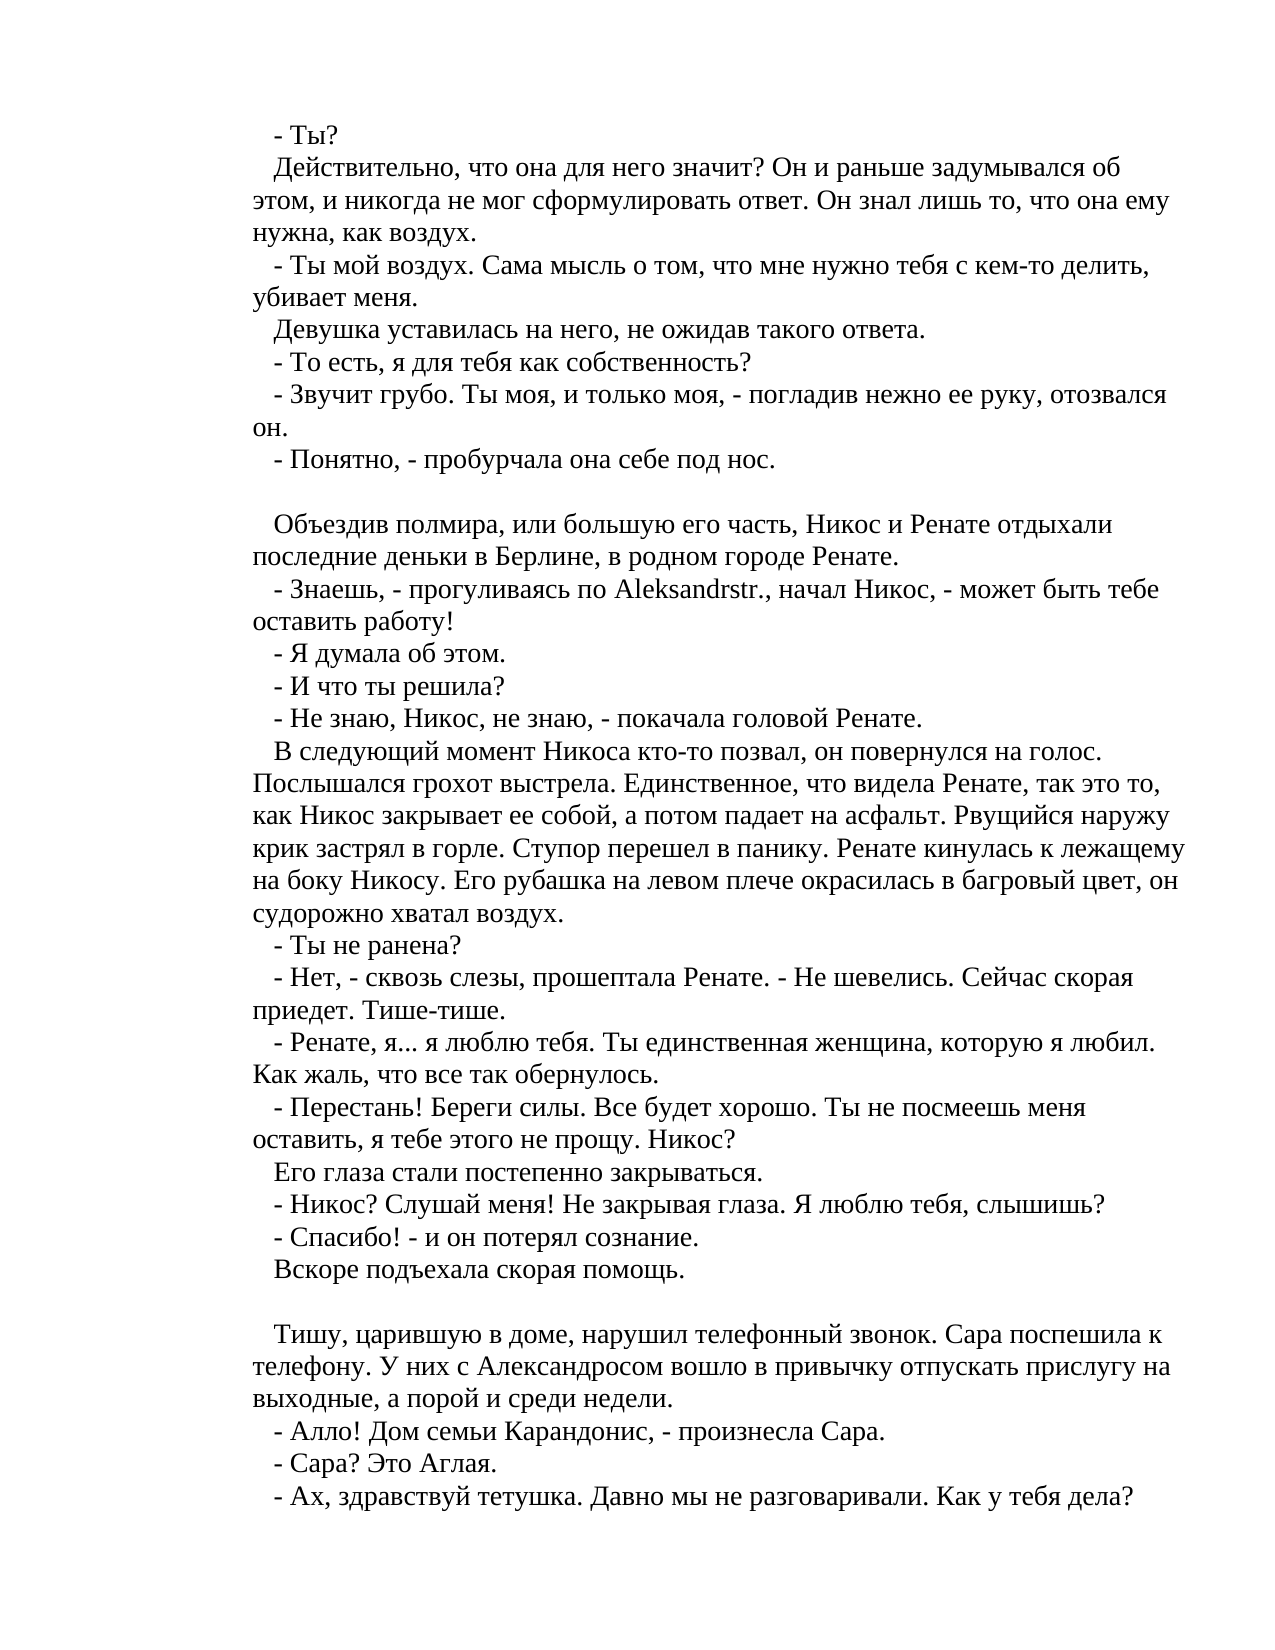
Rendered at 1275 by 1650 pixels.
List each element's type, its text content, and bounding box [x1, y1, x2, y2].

text - То есть, я для тебя как собственность? [252, 345, 1186, 377]
text - Знаешь, - прогуливаясь по Aleksandrstr., начал Никос, - может быть тебе оставить работу! [252, 572, 1186, 636]
text - Перестань! Береги силы. Все будет хорошо. Ты не посмеешь меня оставить, я тебе этого не прощу. Никос? [252, 1090, 1186, 1155]
text Действительно, что она для него значит? Он и раньше задумывался об этом, и никогда не мог сформулировать ответ. Он знал лишь то, что она ему нужна, как воздух. [252, 151, 1186, 248]
text В следующий момент Никоса кто-то позвал, он повернулся на голос. Послышался грохот выстрела. Единственное, что видела Ренате, так это то, как Никос закрывает ее собой, а потом падает на асфальт. Рвущийся наружу крик застрял в горле. Ступор перешел в панику. Ренате кинулась к лежащему на боку Никосу. Его рубашка на левом плече окрасилась в багровый цвет, он судорожно хватал воздух. [252, 734, 1186, 928]
text - И что ты решила? [252, 669, 1186, 701]
text - Понятно, - пробурчала она себе под нос. [252, 442, 1186, 474]
text - Нет, - сквозь слезы, прошептала Ренате. - Не шевелись. Сейчас скорая приедет. Тише-тише. [252, 960, 1186, 1025]
text - Никос? Слушай меня! Не закрывая глаза. Я люблю тебя, слышишь? [252, 1187, 1186, 1219]
text - Не знаю, Никос, не знаю, - покачала головой Ренате. [252, 701, 1186, 734]
text - Сара? Это Аглая. [252, 1446, 1186, 1479]
text - Ты мой воздух. Сама мысль о том, что мне нужно тебя с кем-то делить, убивает меня. [252, 248, 1186, 312]
text - Алло! Дом семьи Карандонис, - произнесла Сара. [252, 1414, 1186, 1446]
text Девушка уставилась на него, не ожидав такого ответа. [252, 312, 1186, 345]
text - Ренате, я... я люблю тебя. Ты единственная женщина, которую я любил. Как жаль, что все так обернулось. [252, 1025, 1186, 1090]
text - Ах, здравствуй тетушка. Давно мы не разговаривали. Как у тебя дела? [252, 1479, 1186, 1511]
text Объездив полмира, или большую его часть, Никос и Ренате отдыхали последние деньки в Берлине, в родном городе Ренате. [252, 507, 1186, 572]
text Тишу, царившую в доме, нарушил телефонный звонок. Сара поспешила к телефону. У них с Александросом вошло в привычку отпускать прислугу на выходные, а порой и среди недели. [252, 1317, 1186, 1414]
text - Спасибо! - и он потерял сознание. [252, 1219, 1186, 1252]
text - Ты? [252, 118, 1186, 151]
text Вскоре подъехала скорая помощь. [252, 1252, 1186, 1284]
text - Ты не ранена? [252, 928, 1186, 960]
text - Я думала об этом. [252, 636, 1186, 669]
text - Звучит грубо. Ты моя, и только моя, - погладив нежно ее руку, отозвался он. [252, 377, 1186, 442]
text Его глаза стали постепенно закрываться. [252, 1155, 1186, 1187]
